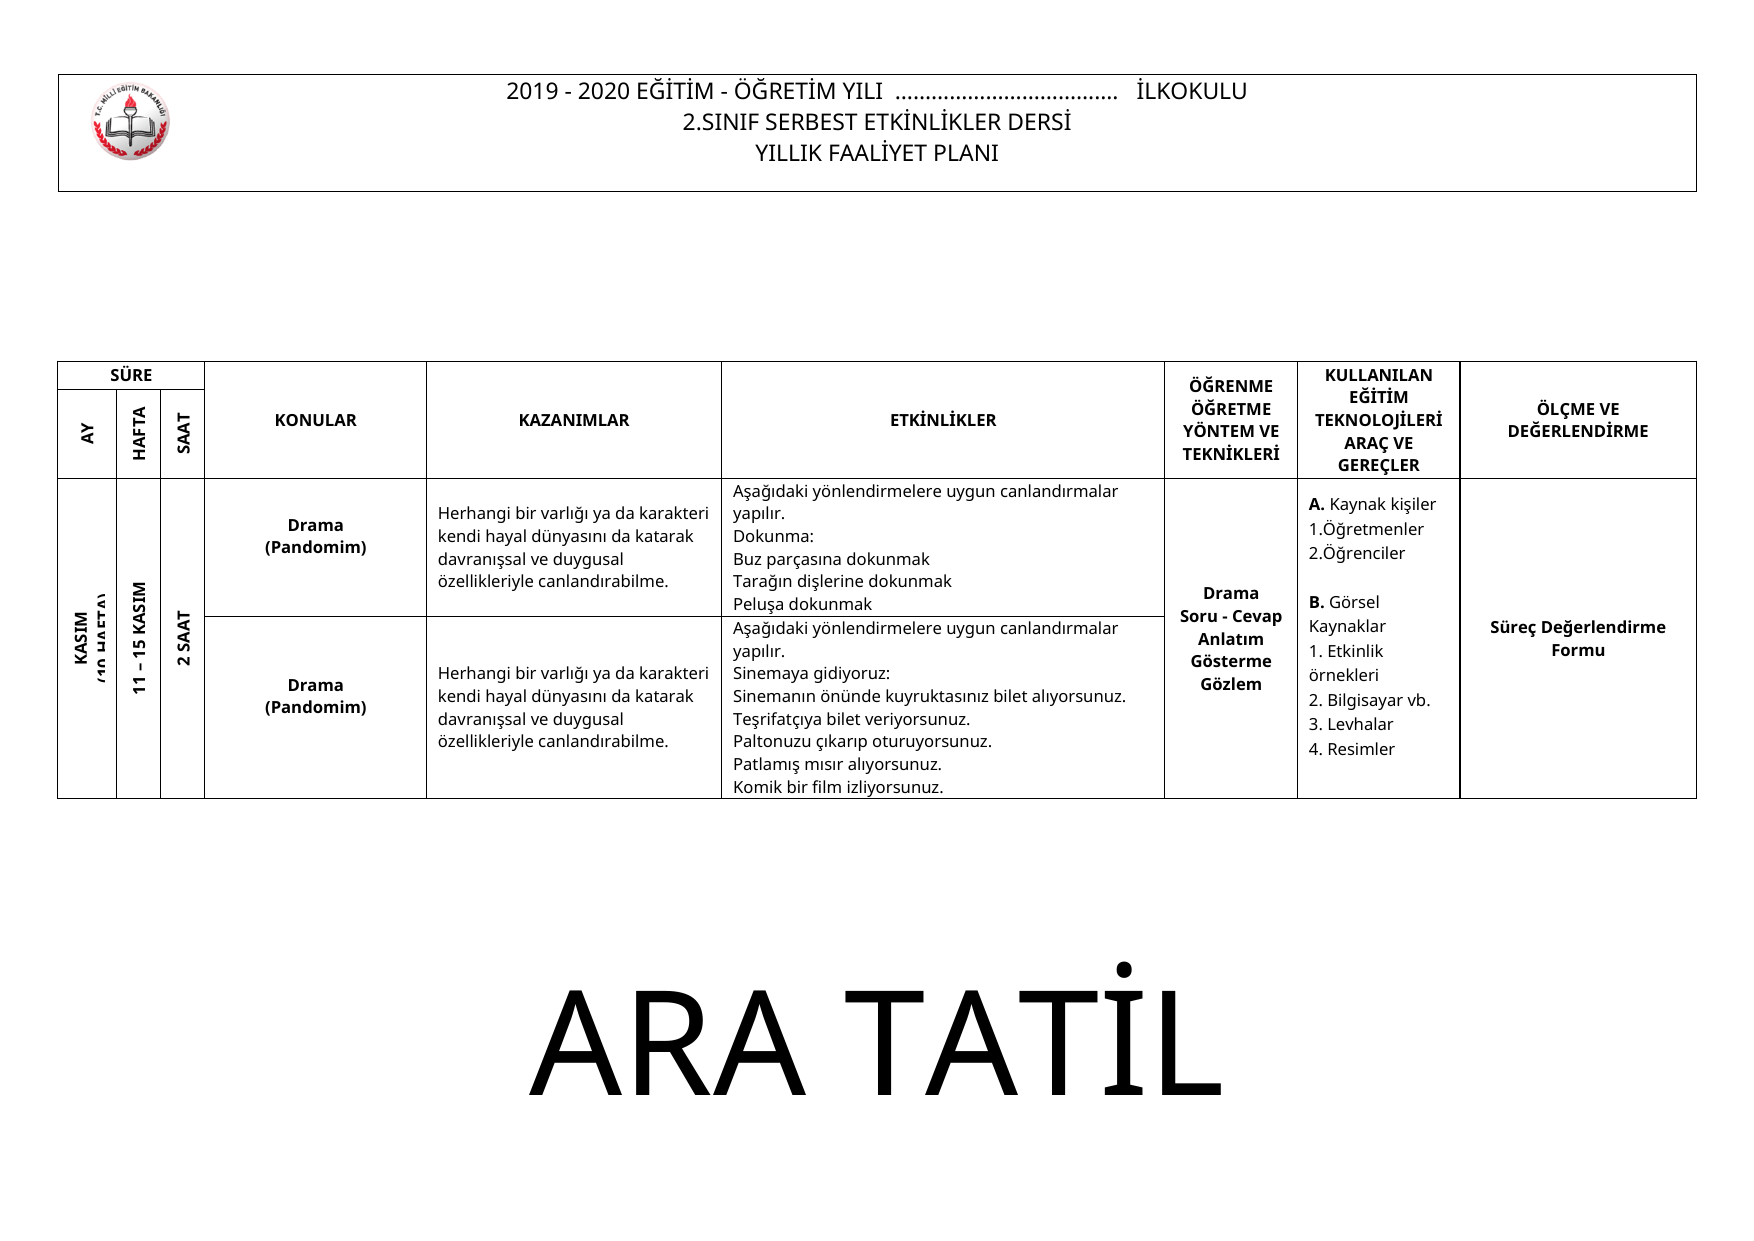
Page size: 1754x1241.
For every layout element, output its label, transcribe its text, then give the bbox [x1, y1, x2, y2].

table_cell Drama Soru - Cevap Anlatım Gösterme Gözlem [1165, 479, 1297, 798]
picture [85, 77, 175, 167]
table_cell Herhangi bir varlığı ya da karakteri kendi hayal dünyasını da katarak davranışsal ve duygusal özellikleriyle canlandırabilme. [427, 479, 721, 616]
table_cell 2 SAAT [161, 479, 204, 798]
table_cell Aşağıdaki yönlendirmelere uygun canlandırmalar yapılır. Sinemaya gidiyoruz: Sinemanın önünde kuyruktasınız bilet alıyorsunuz. Teşrifatçıya bilet veriyorsunuz. Paltonuzu çıkarıp oturuyorsunuz. Patlamış mısır alıyorsunuz. Komik bir film izliyorsunuz. [722, 617, 1164, 798]
text ARA TATİL [59, 940, 1695, 1138]
table_header SÜRE [58, 362, 204, 389]
table_cell Drama (Pandomim) [205, 479, 426, 616]
table_cell Süreç Değerlendirme Formu [1461, 479, 1696, 798]
table_header KULLANILAN EĞİTİM TEKNOLOJİLERİ ARAÇ VE GEREÇLER [1298, 362, 1459, 478]
table_header ETKİNLİKLER [722, 362, 1164, 478]
table_header KONULAR [205, 362, 426, 478]
table_cell HAFTA [117, 390, 160, 478]
table_cell A. Kaynak kişiler 1.Öğretmenler 2.Öğrenciler B. Görsel Kaynaklar 1. Etkinlik örnekleri 2. Bilgisayar vb. 3. Levhalar 4. Resimler [1298, 479, 1459, 798]
table_cell SAAT [161, 390, 204, 478]
table_cell AY [58, 390, 116, 478]
table_cell Herhangi bir varlığı ya da karakteri kendi hayal dünyasını da katarak davranışsal ve duygusal özellikleriyle canlandırabilme. [427, 617, 721, 798]
table_header ÖĞRENME ÖĞRETME YÖNTEM VE TEKNİKLERİ [1165, 362, 1297, 478]
table_cell KASIM (10.HAFTA) [58, 479, 116, 798]
table_cell Aşağıdaki yönlendirmelere uygun canlandırmalar yapılır. Dokunma: Buz parçasına dokunmak Tarağın dişlerine dokunmak Peluşa dokunmak [722, 479, 1164, 616]
table_cell Drama (Pandomim) [205, 617, 426, 798]
table_header KAZANIMLAR [427, 362, 721, 478]
table_header ÖLÇME VE DEĞERLENDİRME [1461, 362, 1696, 478]
table_cell 11 – 15 KASIM [117, 479, 160, 798]
